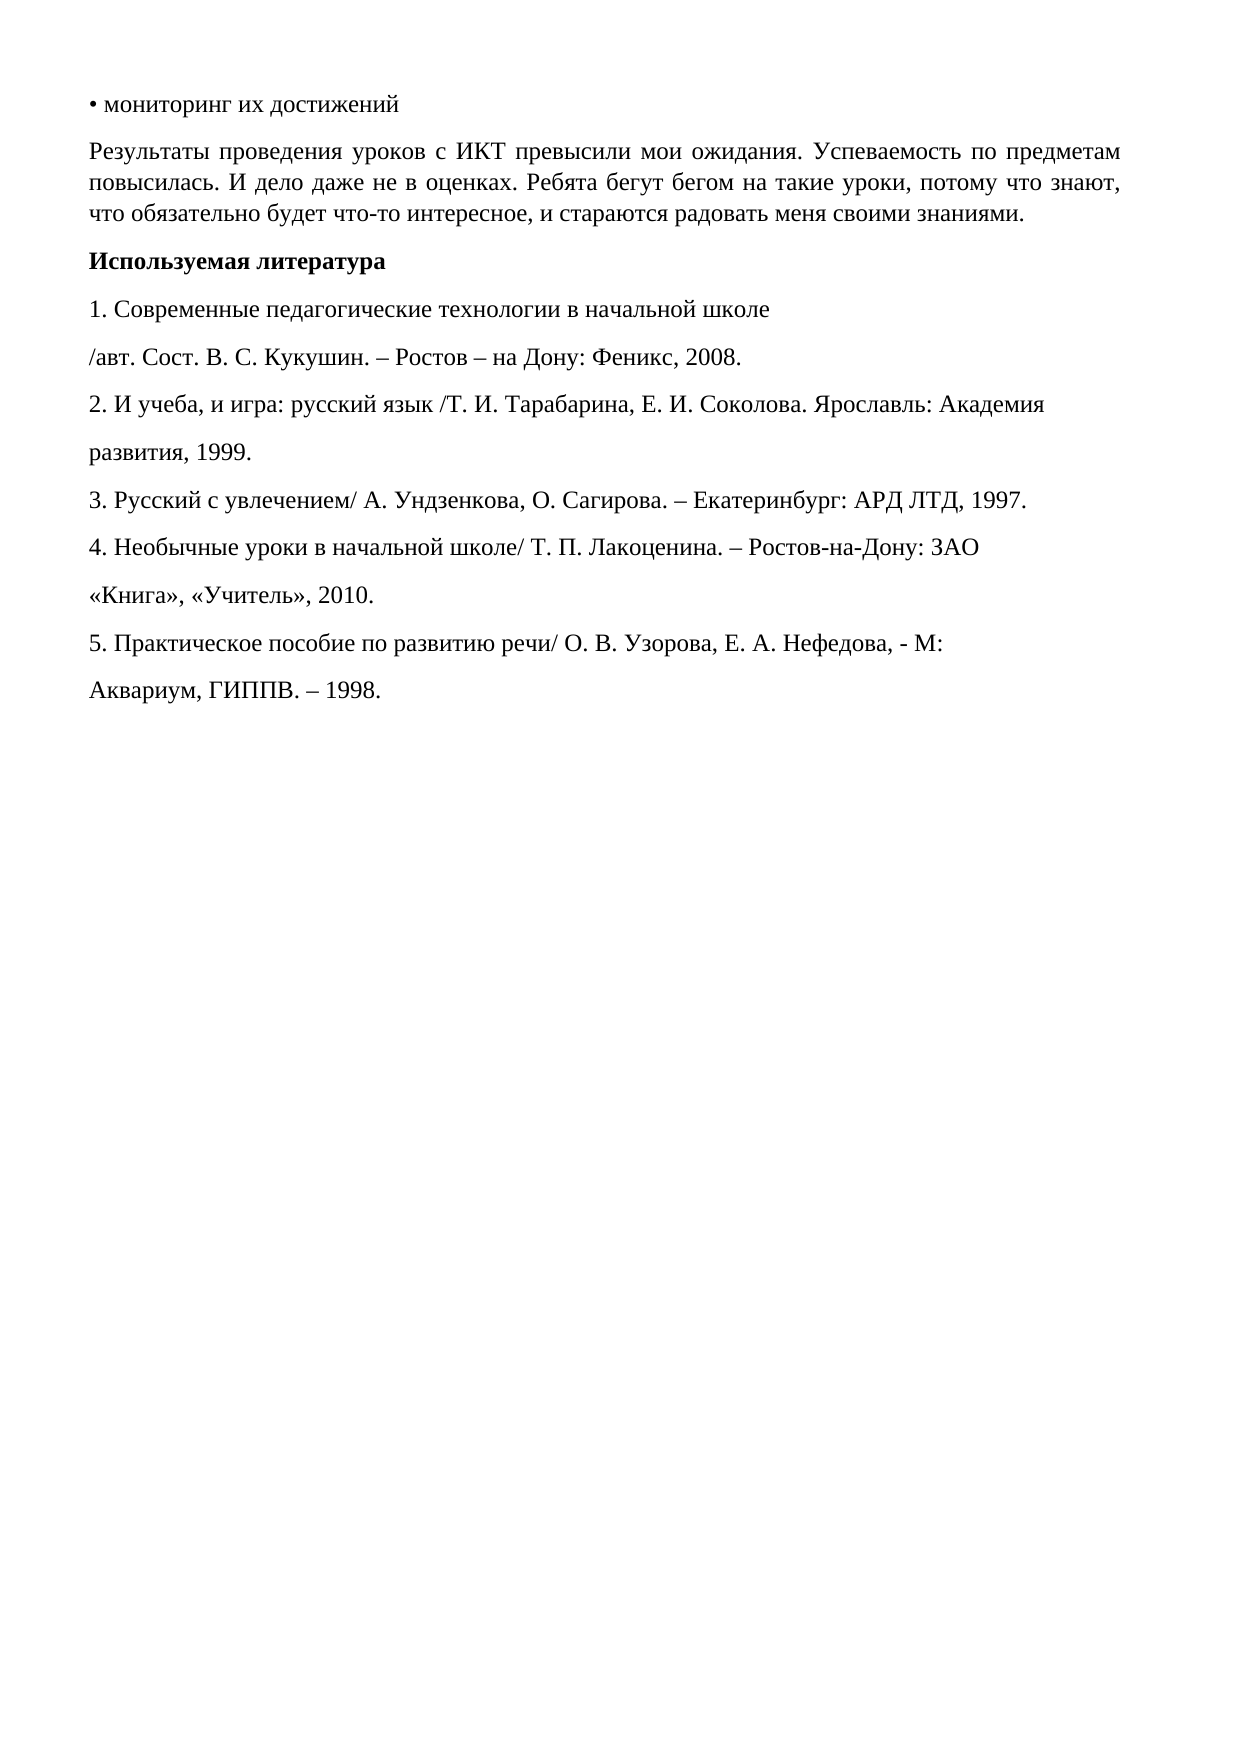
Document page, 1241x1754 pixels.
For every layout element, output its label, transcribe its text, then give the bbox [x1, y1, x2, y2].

text 4. Необычные уроки в начальной школе/ Т. П. Лакоценина. – Ростов-на-Дону: ЗАО [89, 532, 1122, 561]
text 3. Русский с увлечением/ А. Ундзенкова, О. Сагирова. – Екатеринбург: АРД ЛТД, 1997. [89, 485, 1122, 513]
text Аквариум, ГИППВ. – 1998. [89, 676, 1122, 704]
text Используемая литература [89, 246, 1122, 275]
text /авт. Сост. В. С. Кукушин. – Ростов – на Дону: Феникс, 2008. [89, 342, 1122, 370]
text «Книга», «Учитель», 2010. [89, 580, 1122, 609]
text • мониторинг их достижений [89, 89, 1122, 117]
text 1. Современные педагогические технологии в начальной школе [89, 294, 1122, 323]
text Результаты проведения уроков с ИКТ превысили мои ожидания. Успеваемость по предметам повысилась. И дело даже не в оценках. Ребята бегут бегом на такие уроки, потому что знают, что обязательно будет что-то интересное, и стараются радовать меня своими знаниями. [89, 136, 1122, 227]
text развития, 1999. [89, 437, 1122, 466]
text 2. И учеба, и игра: русский язык /Т. И. Тарабарина, Е. И. Соколова. Ярославль: Академия [89, 389, 1122, 418]
text 5. Практическое пособие по развитию речи/ О. В. Узорова, Е. А. Нефедова, - М: [89, 628, 1122, 657]
